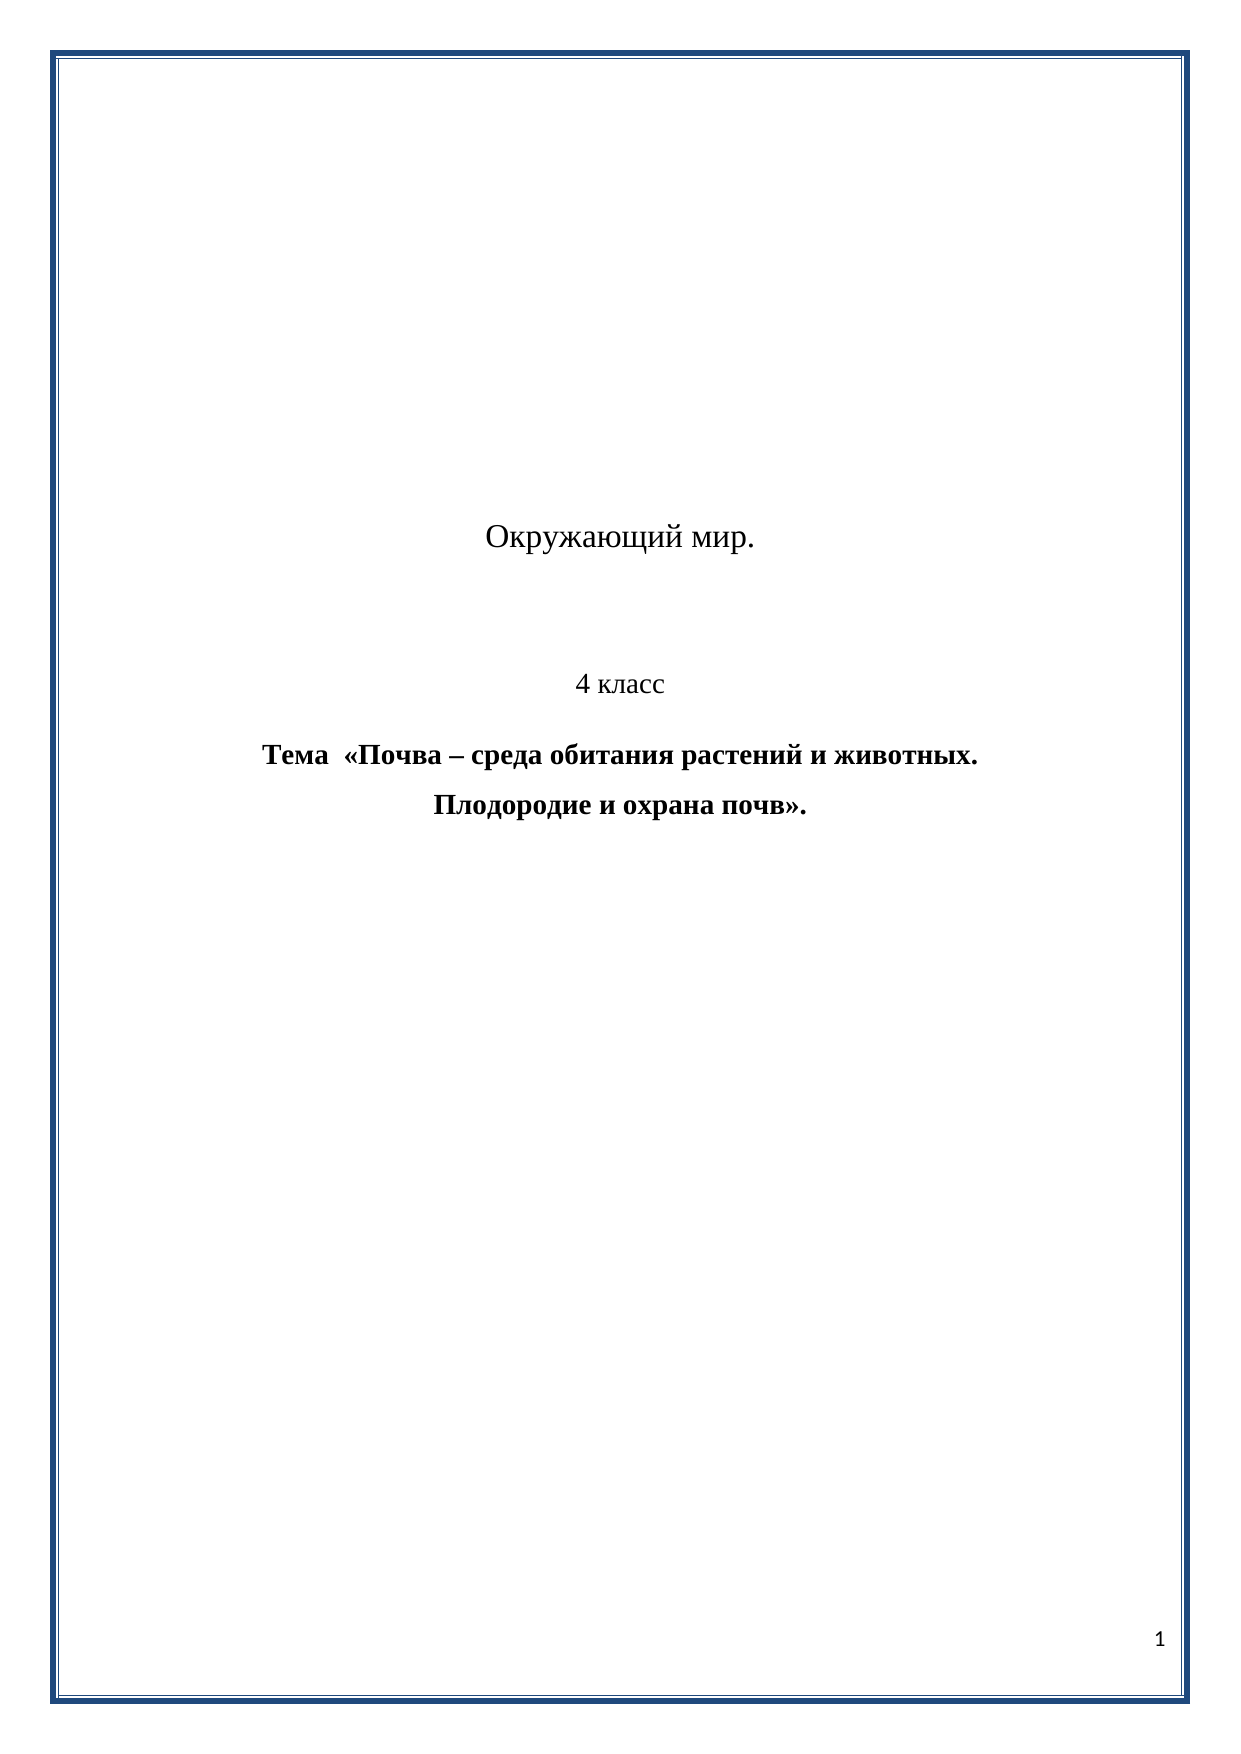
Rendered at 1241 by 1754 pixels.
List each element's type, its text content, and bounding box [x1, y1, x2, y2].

text 4 класс [75, 666, 1165, 699]
text Окружающий мир. [75, 516, 1165, 554]
text Тема «Почва – среда обитания растений и животных. Плодородие и охрана почв». [75, 737, 1165, 821]
